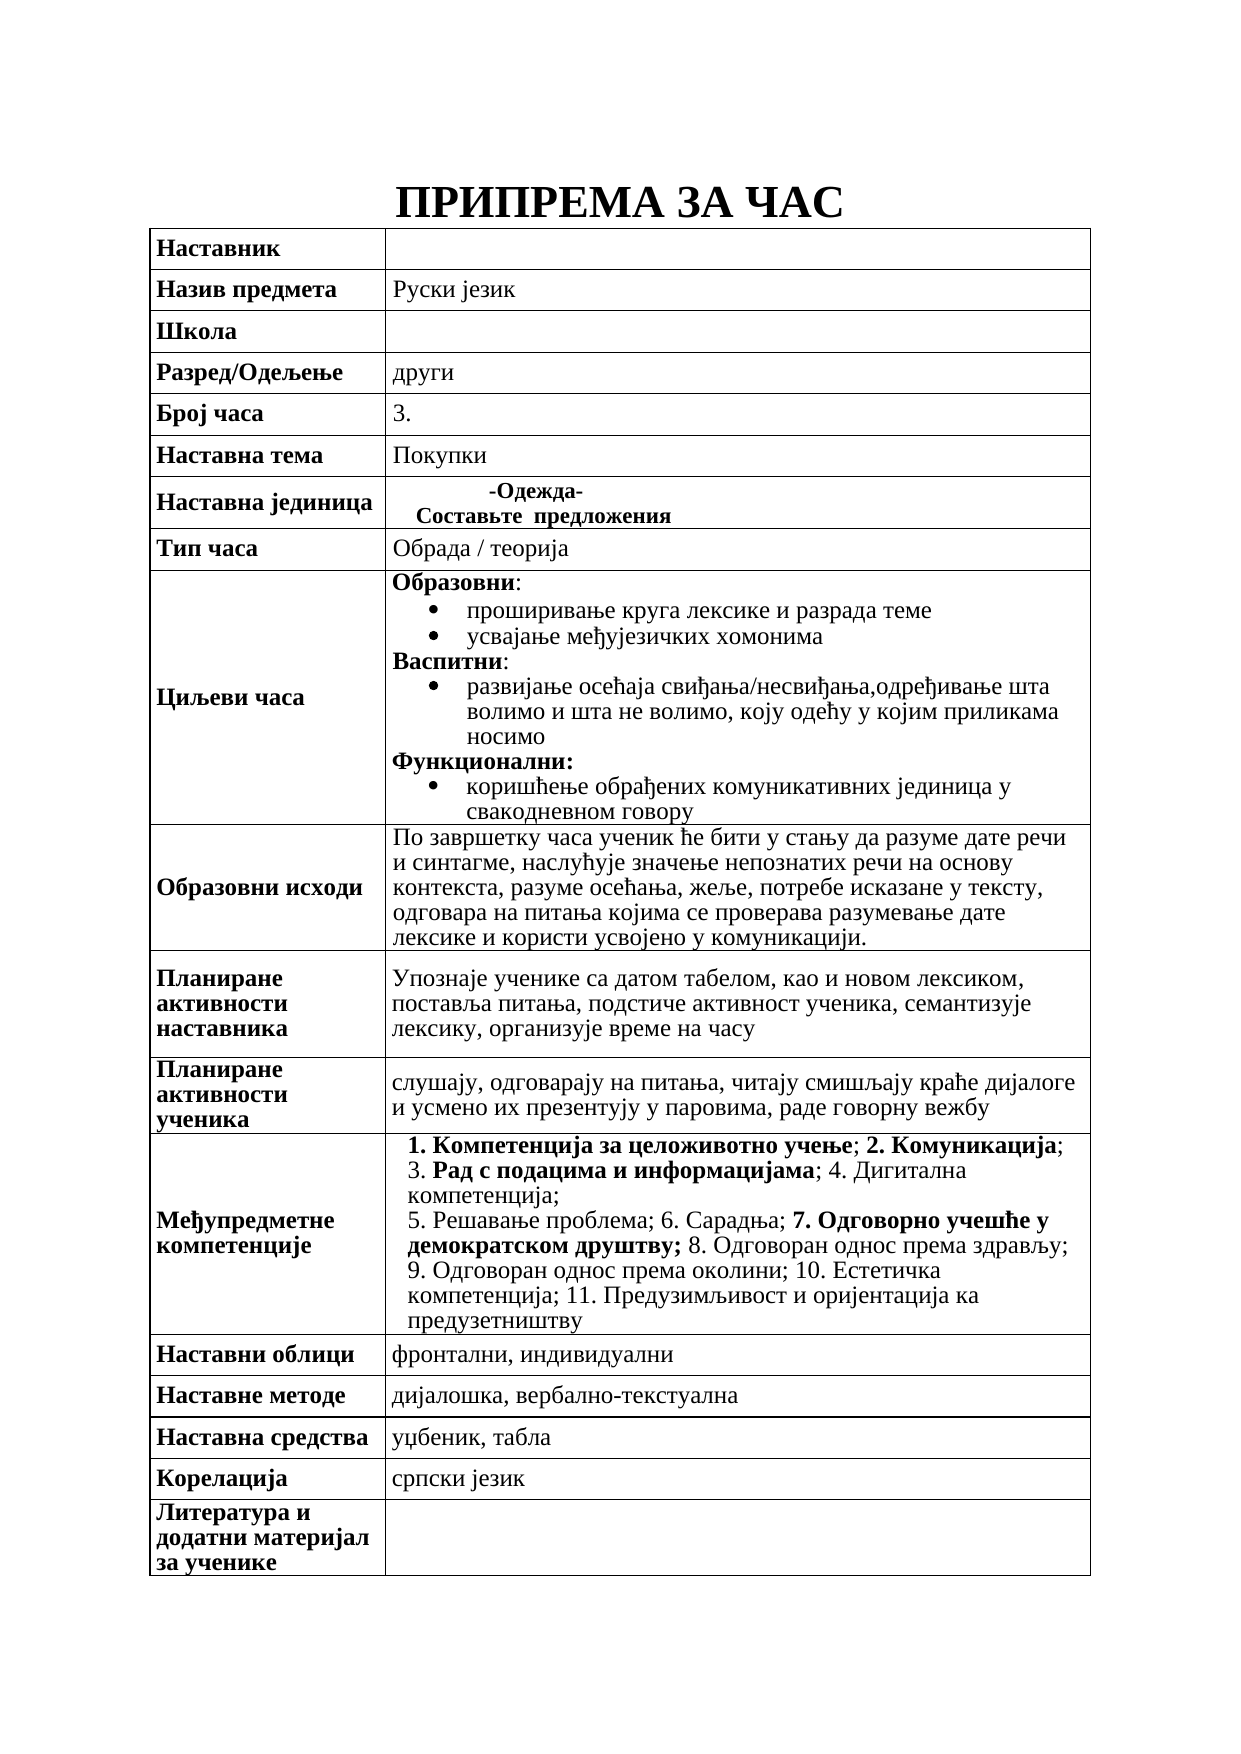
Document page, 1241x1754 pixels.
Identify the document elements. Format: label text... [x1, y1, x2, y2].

table_cell Планиране активности наставника [151, 951, 385, 1057]
table_cell [386, 311, 1090, 352]
table_cell Наставна средства [151, 1418, 385, 1458]
table_cell Наставна јединица [151, 477, 385, 528]
table_cell Међупредметне компетенције [151, 1134, 385, 1334]
table_cell српски језик [386, 1459, 1090, 1499]
table_cell Наставне методе [151, 1376, 385, 1416]
table_cell слушају, одговарају на питања, читају смишљају краће дијалоге и усмено их презентују у паровима, раде говорну вежбу [386, 1058, 1090, 1133]
table_cell Покупки [386, 436, 1090, 476]
table_cell Број часа [151, 394, 385, 434]
table_cell -Одежда- Составьте предложения [386, 477, 1090, 528]
table_cell Корелација [151, 1459, 385, 1499]
table_cell 1. Компетенција за целоживотно учење; 2. Комуникација; 3. Рад с подацима и информацијама; 4. Дигитална компетенција; 5. Решавање проблема; 6. Сарадња; 7. Одговорно учешће у демократском друштву; 8. Одговоран однос према здрављу; 9. Одговоран однос према околини; 10. Естетичка компетенција; 11. Предузимљивост и оријентација ка предузетништву [386, 1134, 1090, 1334]
table_cell други [386, 353, 1090, 393]
table_cell Циљеви часа [151, 571, 385, 824]
table_header Наставник [151, 229, 385, 269]
table_cell Литература и додатни материјал за ученике [151, 1500, 385, 1575]
table_cell Разред/Одељење [151, 353, 385, 393]
table_cell Назив предмета [151, 270, 385, 310]
table_cell Планиране активности ученика [151, 1058, 385, 1133]
table_header [386, 229, 1090, 269]
table_cell Обрада / теорија [386, 529, 1090, 569]
table_cell уџбеник, табла [386, 1418, 1090, 1458]
table_cell фронтални, индивидуални [386, 1335, 1090, 1375]
table_cell Наставна тема [151, 436, 385, 476]
table_cell Образовни исходи [151, 825, 385, 950]
table_cell Тип часа [151, 529, 385, 569]
table_cell [386, 1500, 1090, 1575]
table_cell 3. [386, 394, 1090, 434]
table_cell Наставни облици [151, 1335, 385, 1375]
table_cell Руски језик [386, 270, 1090, 310]
table_cell Школа [151, 311, 385, 352]
table_cell Упознаје ученике са датом табелом, као и новом лексиком, поставља питања, подстиче активност ученика, семантизује лексику, организује време на часу [386, 951, 1090, 1057]
table_cell Образовни: проширивање круга лексике и разрада теме усвајање међујезичких хомонима Васпитни: развијање осећаја свиђања/несвиђања,одређивање шта волимо и шта не волимо, коју одећу у којим приликама носимо Функционални: коришћење обрађених комуникативних јединица у свакодневном говору [386, 571, 1090, 824]
text ПРИПРЕМА ЗА ЧАС [150, 175, 1090, 228]
table_cell дијалошка, вербално-текстуална [386, 1376, 1090, 1416]
table_cell По завршетку часа ученик ће бити у стању да разуме дате речи и синтагме, наслућује значење непознатих речи на основу контекста, разуме осећања, жеље, потребе исказане у тексту, одговара на питања којима се проверава разумевање дате лексике и користи усвојено у комуникацији. [386, 825, 1090, 950]
